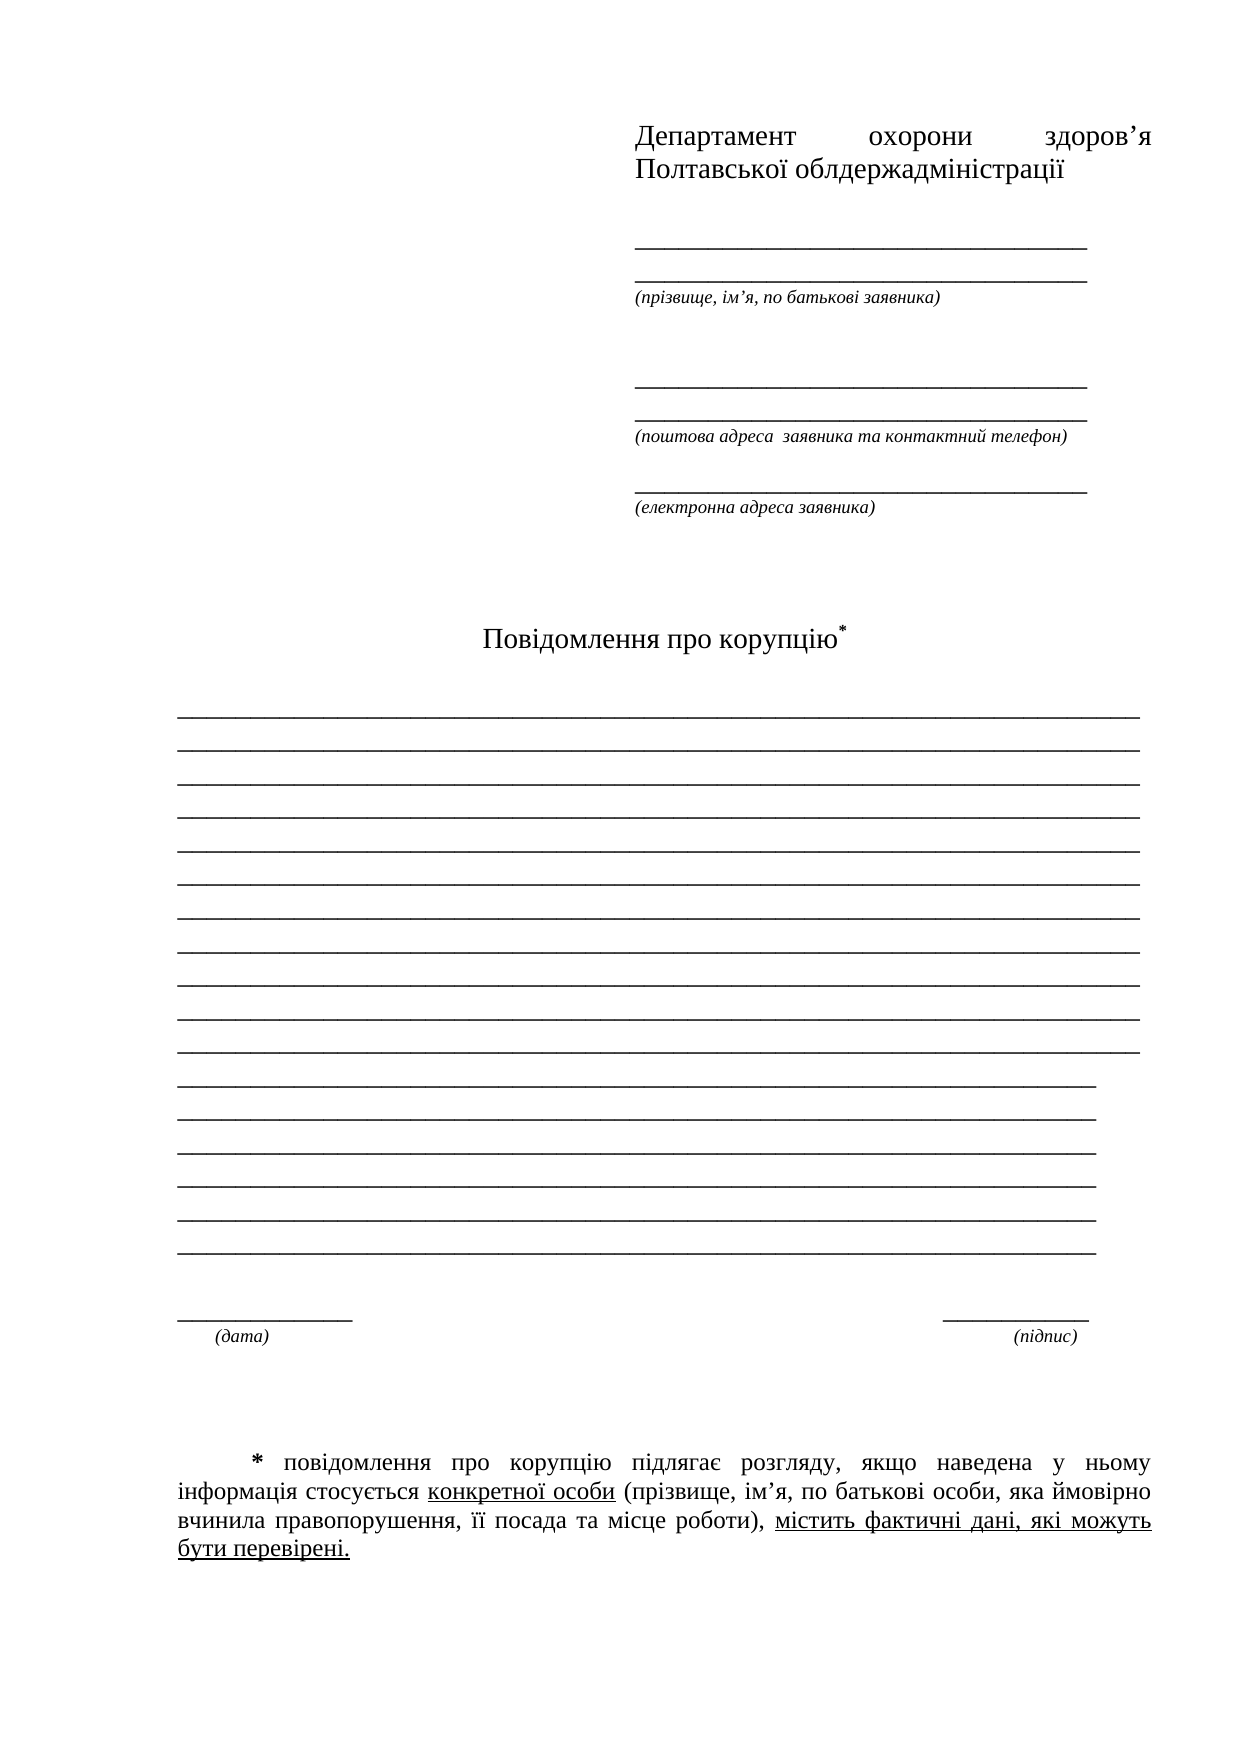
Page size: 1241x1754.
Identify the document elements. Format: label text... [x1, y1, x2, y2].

text _______________________________ [635, 358, 1152, 391]
text _______________________________ [635, 219, 1152, 252]
text __________________________________________________________________ [177, 856, 1152, 889]
text ____________________________________________________________________________________________________________________________________ __________________________________________________________________ [177, 755, 1152, 856]
text (дата) (підпис) [177, 1325, 1152, 1347]
text ____________ __________ [177, 1292, 1152, 1325]
text _______________________________ [635, 391, 1152, 425]
text (поштова адреса заявника та контактний телефон) [635, 425, 1152, 446]
text _______________________________ [635, 252, 1152, 286]
text __________________________________________________________________ __________________________________________________________________ [177, 688, 1152, 755]
text Повідомлення про корупцію* [177, 621, 1152, 654]
text _______________________________________________________________ [177, 1224, 1152, 1258]
text __________________________________________________________________ __________________________________________________________________ [177, 889, 1152, 956]
text (прізвище, ім’я, по батькові заявника) [635, 286, 1152, 307]
text _______________________________________________________________ [177, 1057, 1152, 1090]
text (електронна адреса заявника) [635, 496, 1152, 518]
text _______________________________________________________________ [177, 1124, 1152, 1157]
text _______________________________________________________________ [177, 1157, 1152, 1191]
text __________________________________________________________________ [177, 956, 1152, 990]
text _______________________________ [635, 463, 1152, 496]
text _______________________________________________________________ [177, 1090, 1152, 1124]
text __________________________________________________________________ __________________________________________________________________ [177, 990, 1152, 1057]
text _______________________________________________________________ [177, 1191, 1152, 1224]
text * повідомлення про корупцію підлягає розгляду, якщо наведена у ньому інформація стосується конкретної особи (прізвище, ім’я, по батькові особи, яка ймовірно вчинила правопорушення, її посада та місце роботи), містить фактичні дані, які можуть бути перевірені. [177, 1447, 1152, 1562]
text Департамент охорони здоров’я Полтавської облдержадміністрації [635, 118, 1152, 185]
